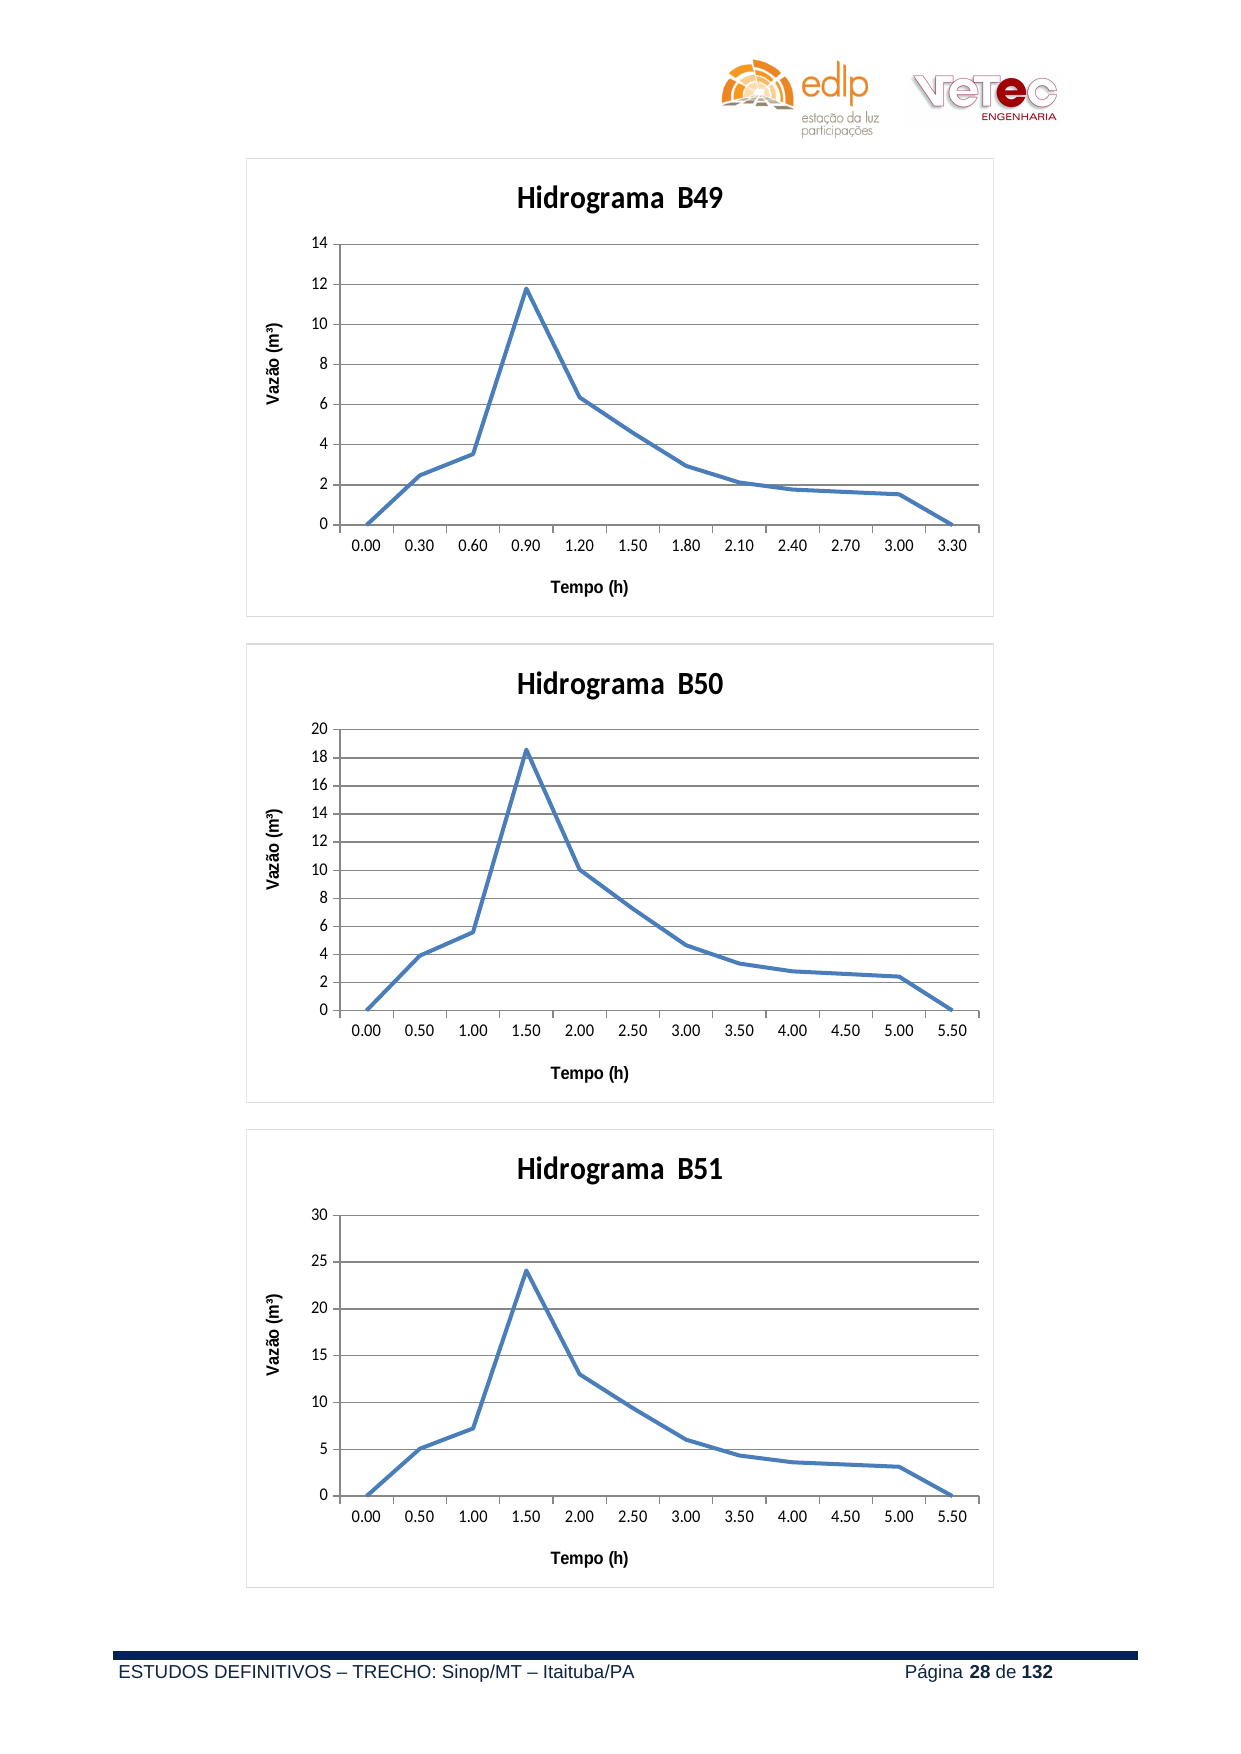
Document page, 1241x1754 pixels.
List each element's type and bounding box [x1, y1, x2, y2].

picture [904, 73, 1064, 127]
picture [700, 27, 893, 158]
